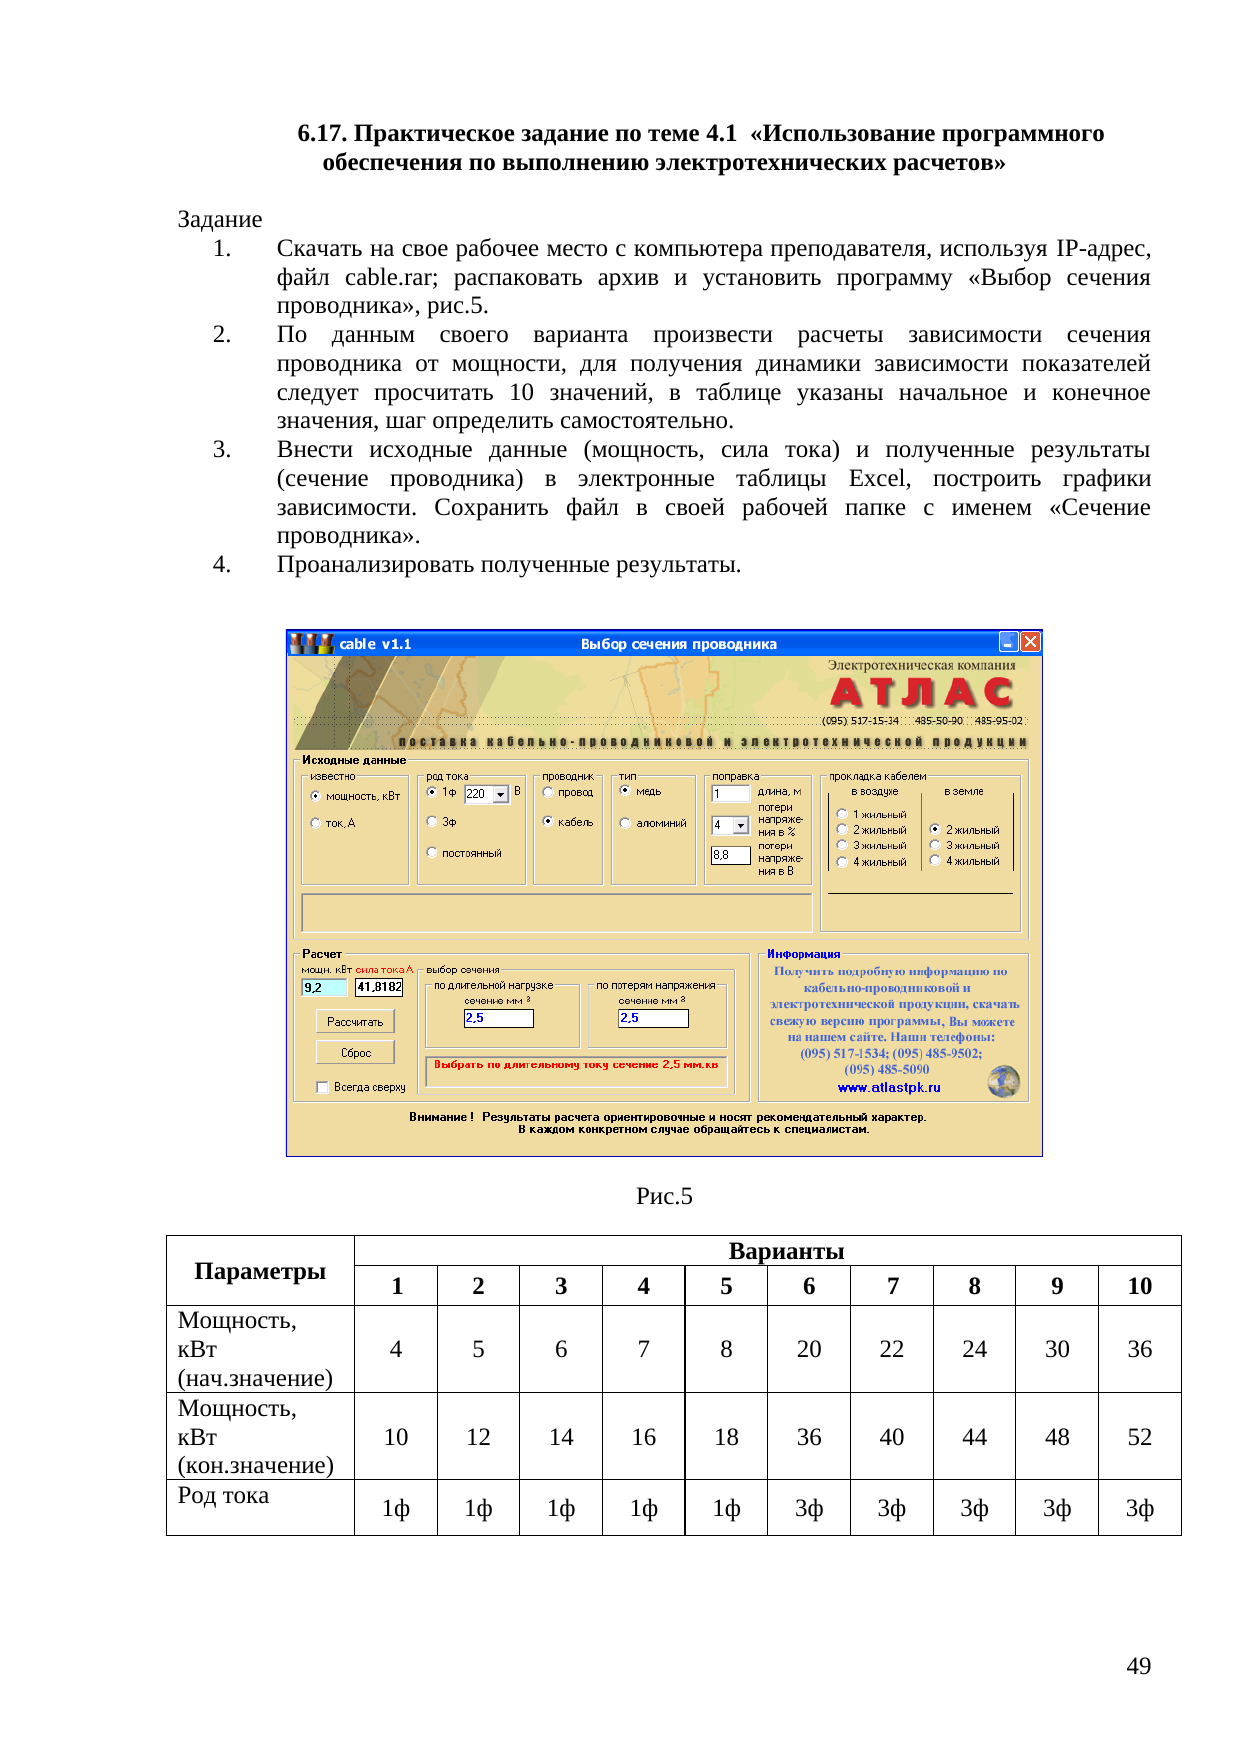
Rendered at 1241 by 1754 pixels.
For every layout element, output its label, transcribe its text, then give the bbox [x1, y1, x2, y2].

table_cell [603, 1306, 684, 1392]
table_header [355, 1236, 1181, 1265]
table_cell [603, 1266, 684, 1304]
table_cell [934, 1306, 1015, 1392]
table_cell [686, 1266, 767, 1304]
text Рис.5 [177, 1181, 1152, 1210]
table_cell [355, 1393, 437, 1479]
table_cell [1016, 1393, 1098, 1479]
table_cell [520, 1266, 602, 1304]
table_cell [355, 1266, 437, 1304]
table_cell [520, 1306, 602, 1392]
list Внести исходные данные (мощность, сила тока) и полученные результаты (сечение проводника) в электронные таблицы Excel, построить графики зависимости. Сохранить файл в своей рабочей папке с именем «Сечение проводника». [213, 434, 1152, 549]
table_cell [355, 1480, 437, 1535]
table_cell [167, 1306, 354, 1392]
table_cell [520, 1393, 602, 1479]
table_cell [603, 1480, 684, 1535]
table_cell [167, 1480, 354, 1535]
list По данным своего варианта произвести расчеты зависимости сечения проводника от мощности, для получения динамики зависимости показателей следует просчитать 10 значений, в таблице указаны начальное и конечное значения, шаг определить самостоятельно. [213, 319, 1152, 434]
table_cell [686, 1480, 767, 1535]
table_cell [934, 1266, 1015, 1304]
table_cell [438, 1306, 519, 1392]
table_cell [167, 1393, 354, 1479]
text 6.17. Практическое задание по теме 4.1 «Использование программного обеспечения по выполнению электротехнических расчетов» [177, 118, 1152, 176]
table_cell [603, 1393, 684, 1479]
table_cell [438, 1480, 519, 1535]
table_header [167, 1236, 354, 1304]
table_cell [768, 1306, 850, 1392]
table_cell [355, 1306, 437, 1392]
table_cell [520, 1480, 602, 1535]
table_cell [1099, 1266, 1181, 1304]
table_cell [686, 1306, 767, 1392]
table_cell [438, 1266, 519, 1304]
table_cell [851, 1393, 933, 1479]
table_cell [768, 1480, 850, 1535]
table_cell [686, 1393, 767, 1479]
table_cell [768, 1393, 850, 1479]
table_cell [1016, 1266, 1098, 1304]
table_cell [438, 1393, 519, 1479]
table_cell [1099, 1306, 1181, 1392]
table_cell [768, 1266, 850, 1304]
list Проанализировать полученные результаты. [213, 549, 1152, 578]
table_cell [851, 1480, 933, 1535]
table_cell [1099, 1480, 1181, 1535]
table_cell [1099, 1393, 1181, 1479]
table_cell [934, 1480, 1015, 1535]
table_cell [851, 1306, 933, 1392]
picture [285, 629, 1043, 1157]
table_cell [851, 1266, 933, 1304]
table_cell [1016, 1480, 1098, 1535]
list Скачать на свое рабочее место с компьютера преподавателя, используя IP-адрес, файл cable.rar; распаковать архив и установить программу «Выбор сечения проводника», рис.5. [213, 233, 1152, 319]
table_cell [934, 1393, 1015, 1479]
text Задание [177, 204, 1152, 233]
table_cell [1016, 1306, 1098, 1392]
